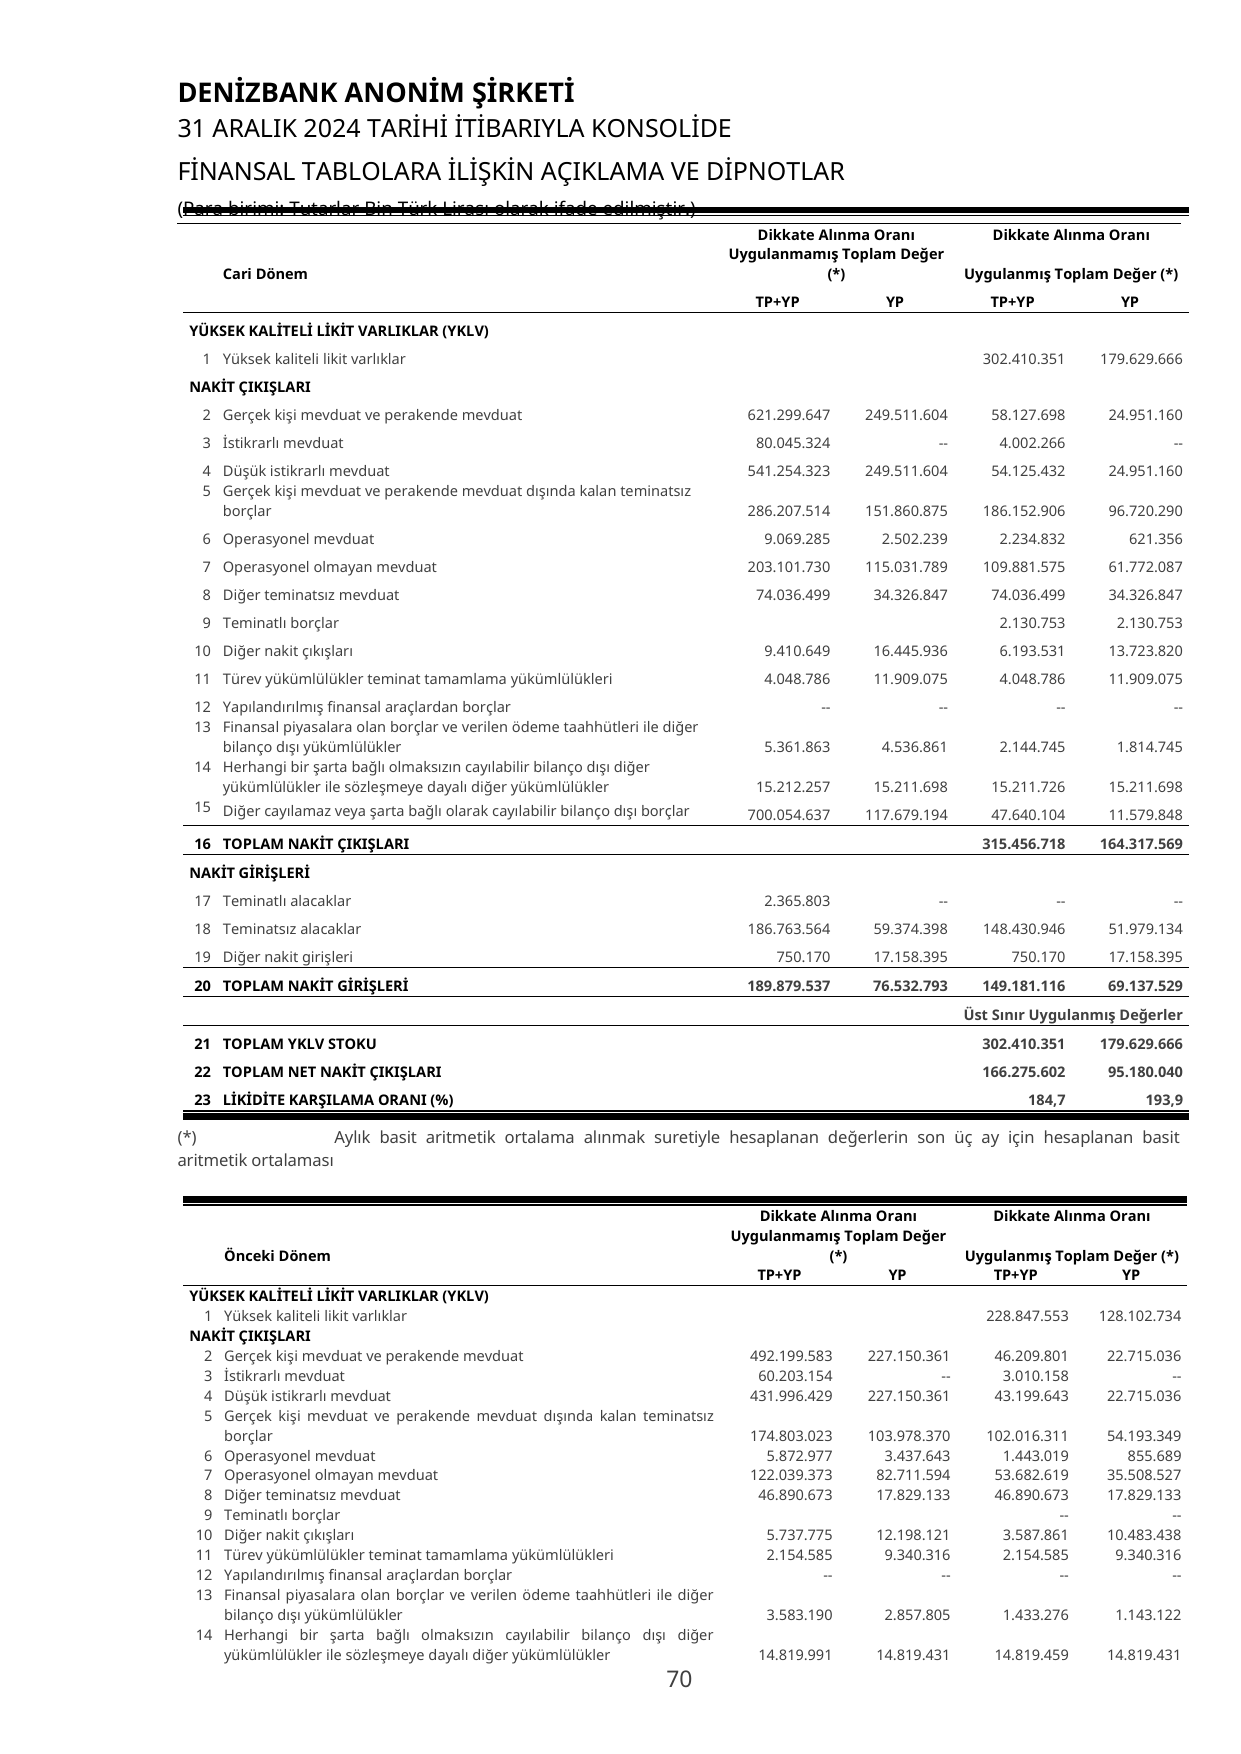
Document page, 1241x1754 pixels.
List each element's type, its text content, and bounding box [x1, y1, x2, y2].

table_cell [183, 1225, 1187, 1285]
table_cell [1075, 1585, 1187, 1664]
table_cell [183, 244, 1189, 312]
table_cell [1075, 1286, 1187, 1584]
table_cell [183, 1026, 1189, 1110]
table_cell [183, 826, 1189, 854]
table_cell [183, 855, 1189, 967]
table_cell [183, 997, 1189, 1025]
text (*) Aylık basit aritmetik ortalama alınmak suretiyle hesaplanan değerlerin son üç ay için hesaplanan basit aritmetik ortalaması [177, 1126, 1181, 1171]
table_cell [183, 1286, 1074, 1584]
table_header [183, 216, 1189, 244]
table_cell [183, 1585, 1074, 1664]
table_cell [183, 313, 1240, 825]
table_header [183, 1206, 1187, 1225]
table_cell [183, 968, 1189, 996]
